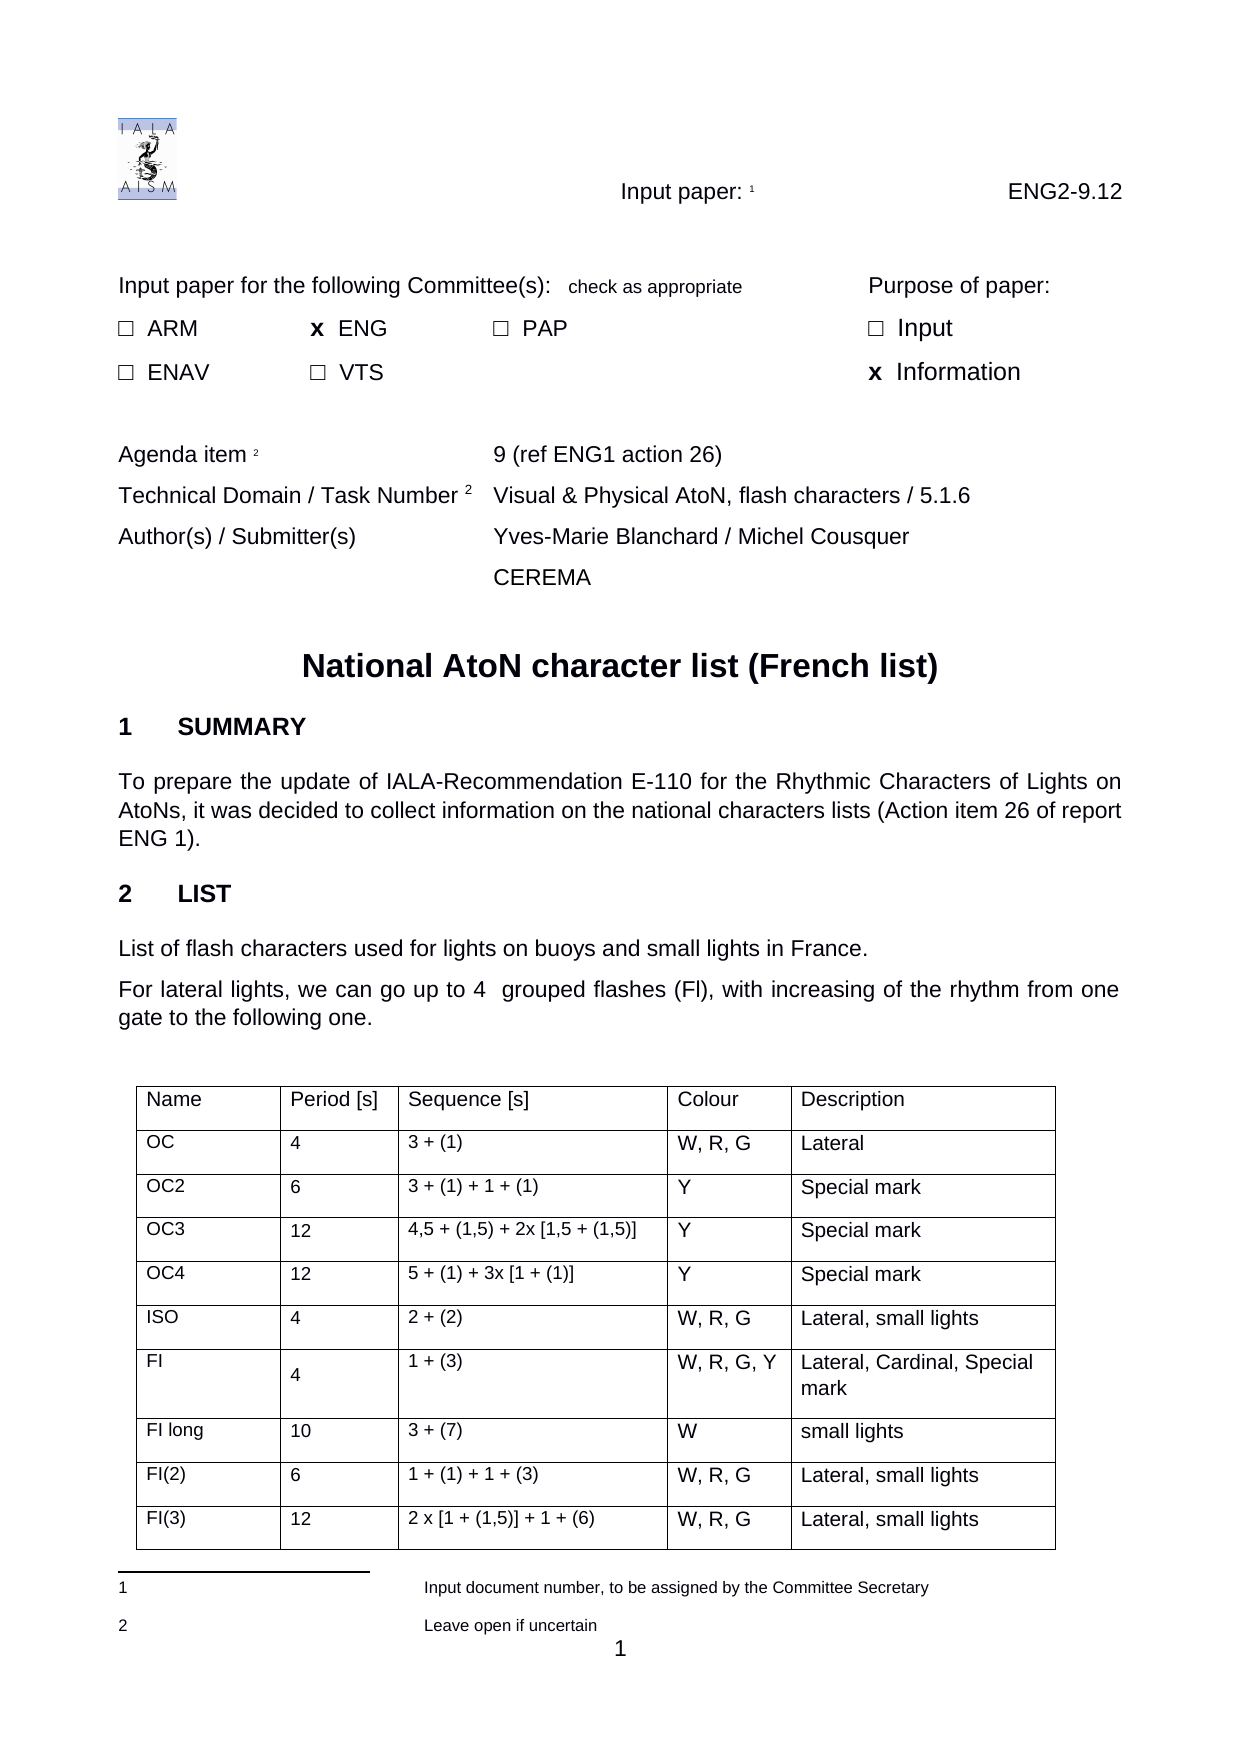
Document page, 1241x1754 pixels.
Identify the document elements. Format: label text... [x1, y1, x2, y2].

table_cell Y [668, 1175, 791, 1217]
table_cell OC [137, 1131, 280, 1173]
table_cell 4,5 + (1,5) + 2x [1,5 + (1,5)] [399, 1218, 667, 1261]
text For lateral lights, we can go up to 4 grouped flashes (Fl), with increasing of the rhythm from one gate to the following one. [118, 976, 1122, 1030]
table_cell 4 [281, 1350, 398, 1418]
text To prepare the update of IALA-Recommendation E-110 for the Rhythmic Characters of Lights on AtoNs, it was decided to collect information on the national characters lists (Action item 26 of report ENG 1). [118, 768, 1122, 852]
table_cell W, R, G [668, 1463, 791, 1506]
table_cell ISO [137, 1306, 280, 1348]
table_cell W, R, G [668, 1131, 791, 1173]
table_cell Lateral, Cardinal, Special mark [792, 1350, 1055, 1418]
table_cell 1 + (1) + 1 + (3) [399, 1463, 667, 1506]
text □ ENAV □ VTS x Information [118, 357, 1122, 385]
table_cell W, R, G [668, 1507, 791, 1549]
table_cell W, R, G [668, 1306, 791, 1348]
table_header Name [137, 1087, 280, 1130]
list List [118, 879, 1122, 907]
table_cell 10 [281, 1419, 398, 1462]
table_cell Lateral, small lights [792, 1463, 1055, 1506]
table_cell 12 [281, 1218, 398, 1261]
table_cell 1 + (3) [399, 1350, 667, 1418]
table_cell Y [668, 1262, 791, 1305]
table_cell Special mark [792, 1175, 1055, 1217]
table_cell 3 + (7) [399, 1419, 667, 1462]
table_cell OC4 [137, 1262, 280, 1305]
table_cell Special mark [792, 1218, 1055, 1261]
table_header Description [792, 1087, 1055, 1130]
table_cell FI(2) [137, 1463, 280, 1506]
table_cell 6 [281, 1175, 398, 1217]
text Author(s) / Submitter(s) Yves-Marie Blanchard / Michel Cousquer [118, 523, 1122, 549]
table_cell 3 + (1) + 1 + (1) [399, 1175, 667, 1217]
table_cell Y [668, 1218, 791, 1261]
text Input paper: ENG2-9.12 [118, 118, 1122, 204]
table_cell FI [137, 1350, 280, 1418]
table_cell Lateral [792, 1131, 1055, 1173]
table_cell 4 [281, 1306, 398, 1348]
table_cell OC2 [137, 1175, 280, 1217]
table_cell 2 x [1 + (1,5)] + 1 + (6) [399, 1507, 667, 1549]
text Input paper for the following Committee(s): check as appropriate Purpose of paper: [118, 272, 1122, 298]
table_cell 3 + (1) [399, 1131, 667, 1173]
table_cell 12 [281, 1507, 398, 1549]
table_header Sequence [s] [399, 1087, 667, 1130]
list Summary [118, 712, 1122, 741]
text □ ARM x ENG □ PAP □ Input [118, 313, 1122, 342]
text CEREMA [118, 564, 1122, 590]
text Agenda item 9 (ref ENG1 action 26) [118, 441, 1122, 467]
table_cell 4 [281, 1131, 398, 1173]
table_header Period [s] [281, 1087, 398, 1130]
table_cell Lateral, small lights [792, 1507, 1055, 1549]
text National AtoN character list (French list) [118, 646, 1122, 684]
table_cell small lights [792, 1419, 1055, 1462]
table_cell FI(3) [137, 1507, 280, 1549]
table_cell OC3 [137, 1218, 280, 1261]
table_cell Lateral, small lights [792, 1306, 1055, 1348]
picture [118, 118, 177, 200]
table_cell 5 + (1) + 3x [1 + (1)] [399, 1262, 667, 1305]
text Technical Domain / Task Number 2 Visual & Physical AtoN, flash characters / 5.1.6 [118, 482, 1122, 508]
table_cell 2 + (2) [399, 1306, 667, 1348]
table_cell W, R, G, Y [668, 1350, 791, 1418]
text List of flash characters used for lights on buoys and small lights in France. [118, 935, 1122, 961]
table_cell W [668, 1419, 791, 1462]
table_cell Special mark [792, 1262, 1055, 1305]
table_cell 12 [281, 1262, 398, 1305]
table_cell FI long [137, 1419, 280, 1462]
table_header Colour [668, 1087, 791, 1130]
table_cell 6 [281, 1463, 398, 1506]
